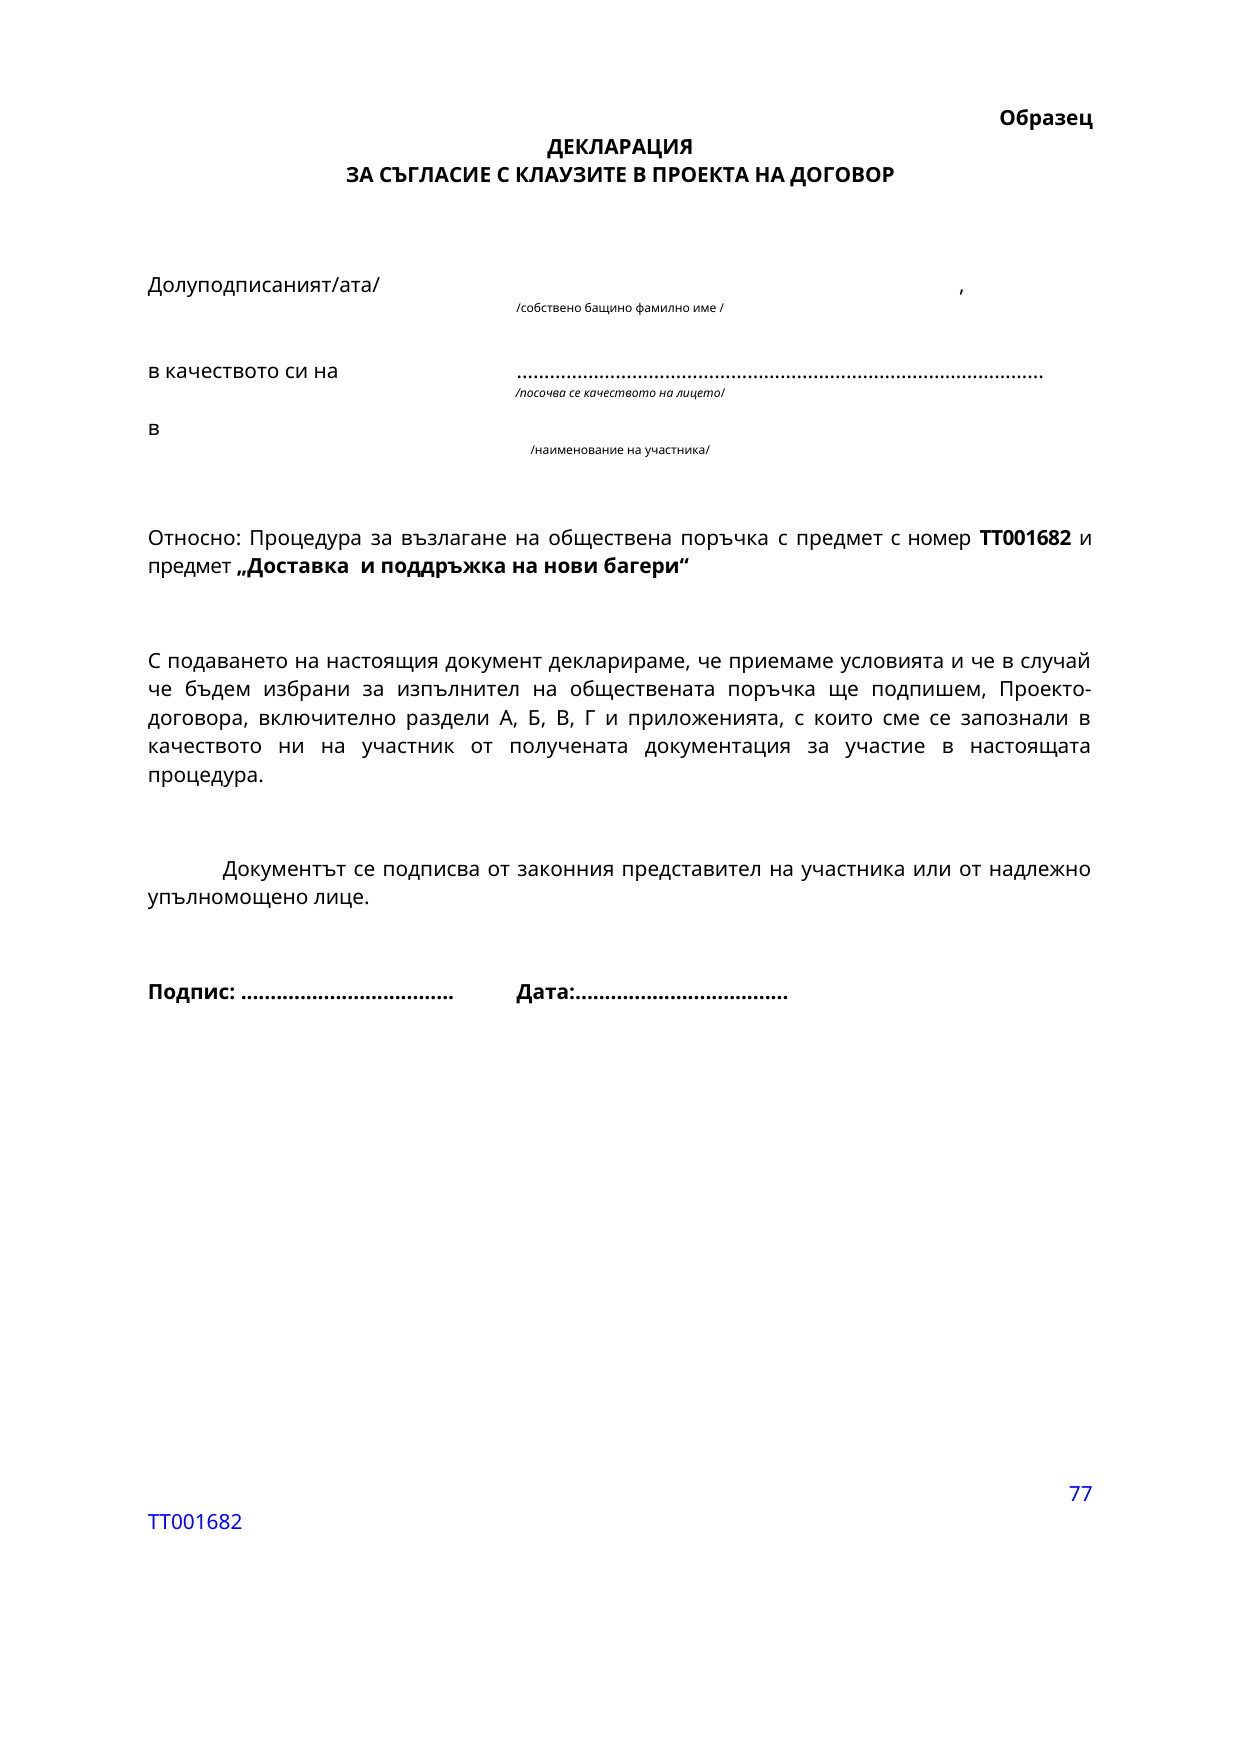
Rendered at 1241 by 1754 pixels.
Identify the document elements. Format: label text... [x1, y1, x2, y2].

text Долуподписаният/ата/ , [148, 271, 1092, 299]
text Документът се подписва от законния представител на участника или от надлежно упълномощено лице. [148, 854, 1092, 911]
text Относно: Процедура за възлагане на обществена поръчка с предмет с номер ТТ001682 и предмет „Доставка и поддръжка на нови багери“ [148, 523, 1092, 580]
text в [148, 413, 1092, 441]
text ДЕКЛАРАЦИЯ [148, 132, 1092, 160]
text Подпис: .................................... Дата:.................................... [148, 977, 1092, 1005]
text Образец [213, 103, 1092, 132]
text С подаването на настоящия документ декларираме, че приемаме условията и че в случай че бъдем избрани за изпълнител на обществената поръчка ще подпишем, Проекто-договора, включително раздели А, Б, В, Г и приложенията, с които сме се запознали в качеството ни на участник от получената документация за участие в настоящата процедура. [148, 646, 1092, 788]
text /наименование на участника/ [148, 441, 1092, 470]
text ЗА СЪГЛАСИЕ С КЛАУЗИТЕ В ПРОЕКТА НА ДОГОВОР [148, 160, 1092, 189]
text в качеството си на …………………………………………………………………………………... [148, 356, 1092, 384]
text /собствено бащино фамилно име / [148, 299, 1092, 327]
text /посочва се качеството на лицето/ [148, 384, 1092, 413]
